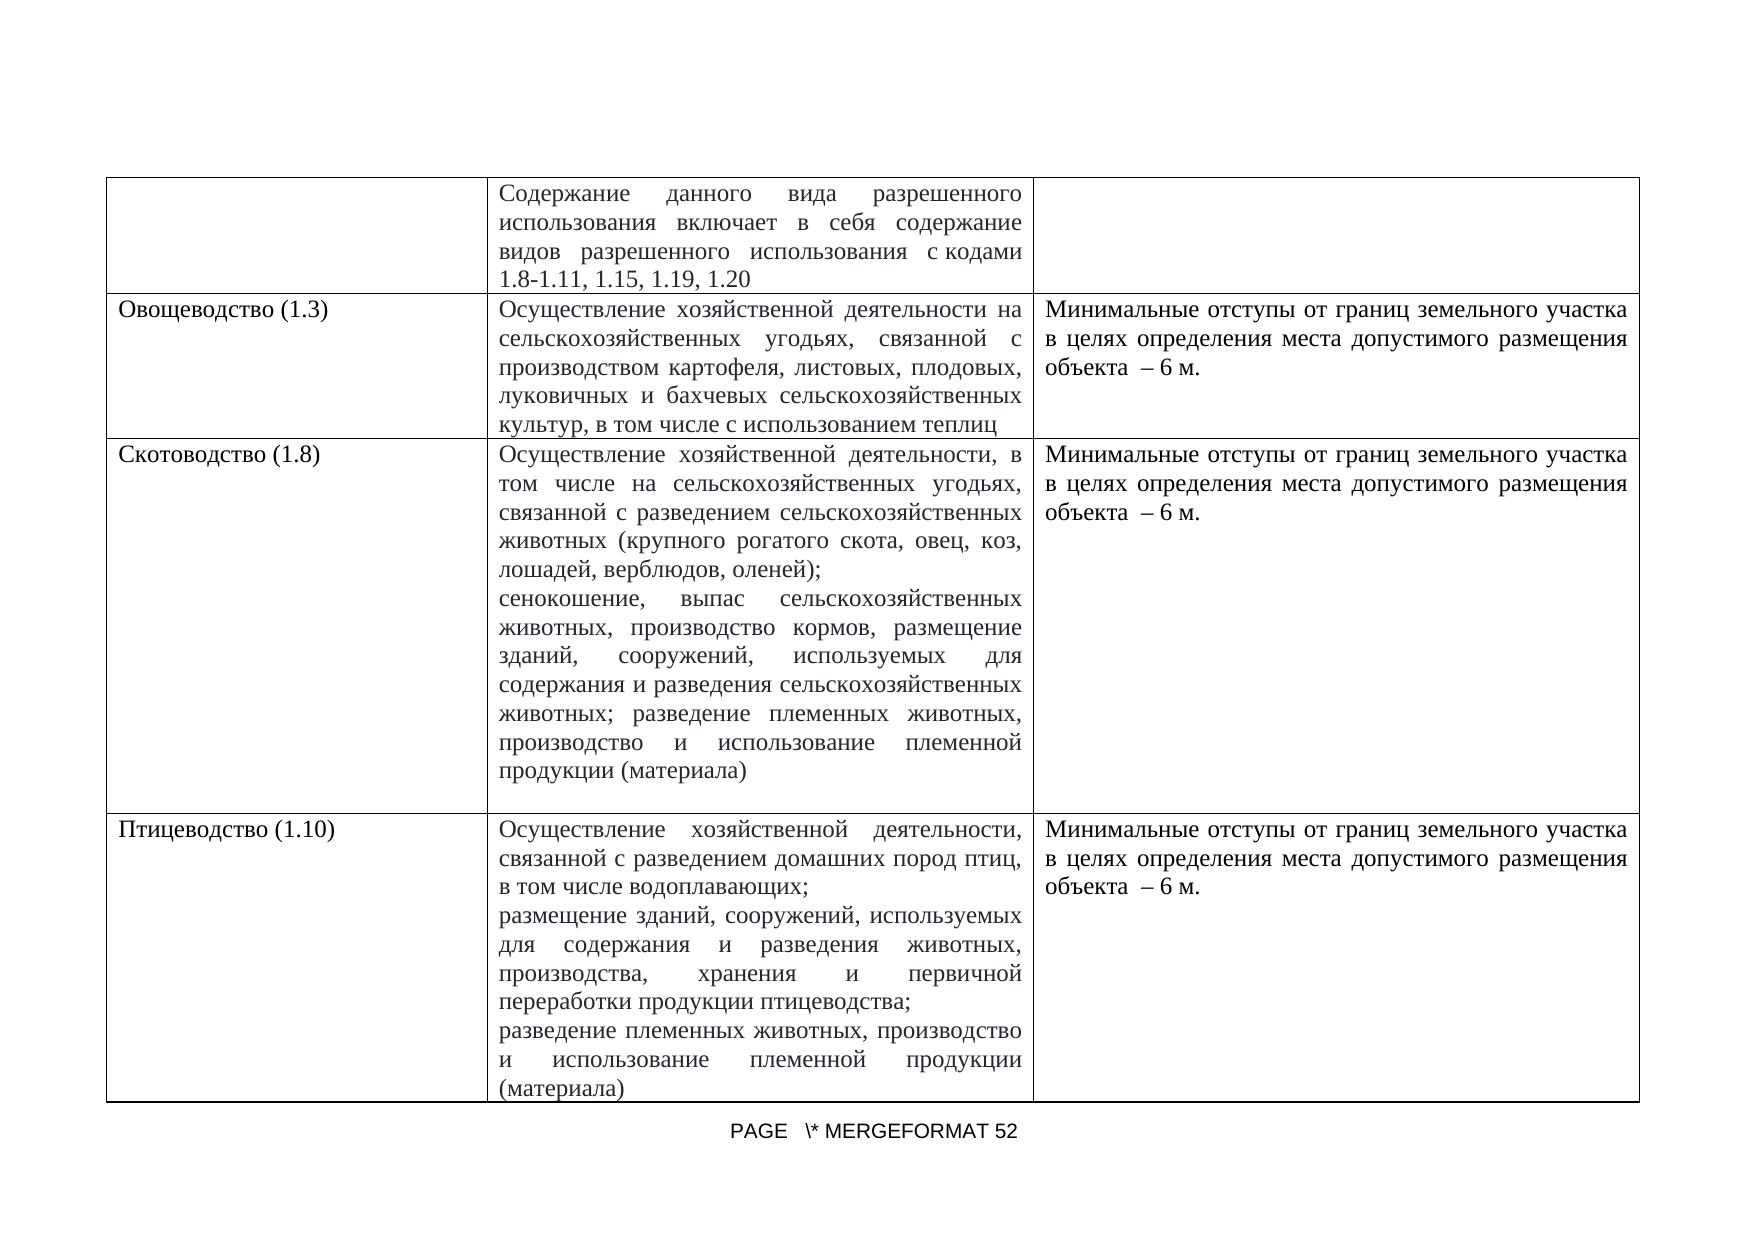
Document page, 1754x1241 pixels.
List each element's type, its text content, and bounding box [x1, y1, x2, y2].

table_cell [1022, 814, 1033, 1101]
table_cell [1034, 178, 1639, 293]
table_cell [107, 178, 487, 293]
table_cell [1034, 814, 1639, 1101]
table_cell Скотоводство (1.8) [107, 439, 487, 813]
table_cell Птицеводство (1.10) [107, 814, 487, 1101]
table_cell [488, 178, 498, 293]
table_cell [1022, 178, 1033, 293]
table_cell Овощеводство (1.3) [107, 294, 487, 438]
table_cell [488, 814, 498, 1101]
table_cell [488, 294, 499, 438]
table_cell Минимальные отступы от границ земельного участка в целях определения места допустимого размещения объекта – 6 м. [1034, 439, 1639, 813]
table_cell Минимальные отступы от границ земельного участка в целях определения места допустимого размещения объекта – 6 м. [1034, 294, 1639, 438]
table_cell Осуществление хозяйственной деятельности, в том числе на сельскохозяйственных угодьях, связанной с разведением сельскохозяйственных животных (крупного рогатого скота, овец, коз, лошадей, верблюдов, оленей); сенокошение, выпас сельскохозяйственных животных, производство кормов, размещение зданий, сооружений, используемых для содержания и разведения сельскохозяйственных животных; разведение племенных животных, производство и использование племенной продукции (материала) [488, 439, 1033, 813]
